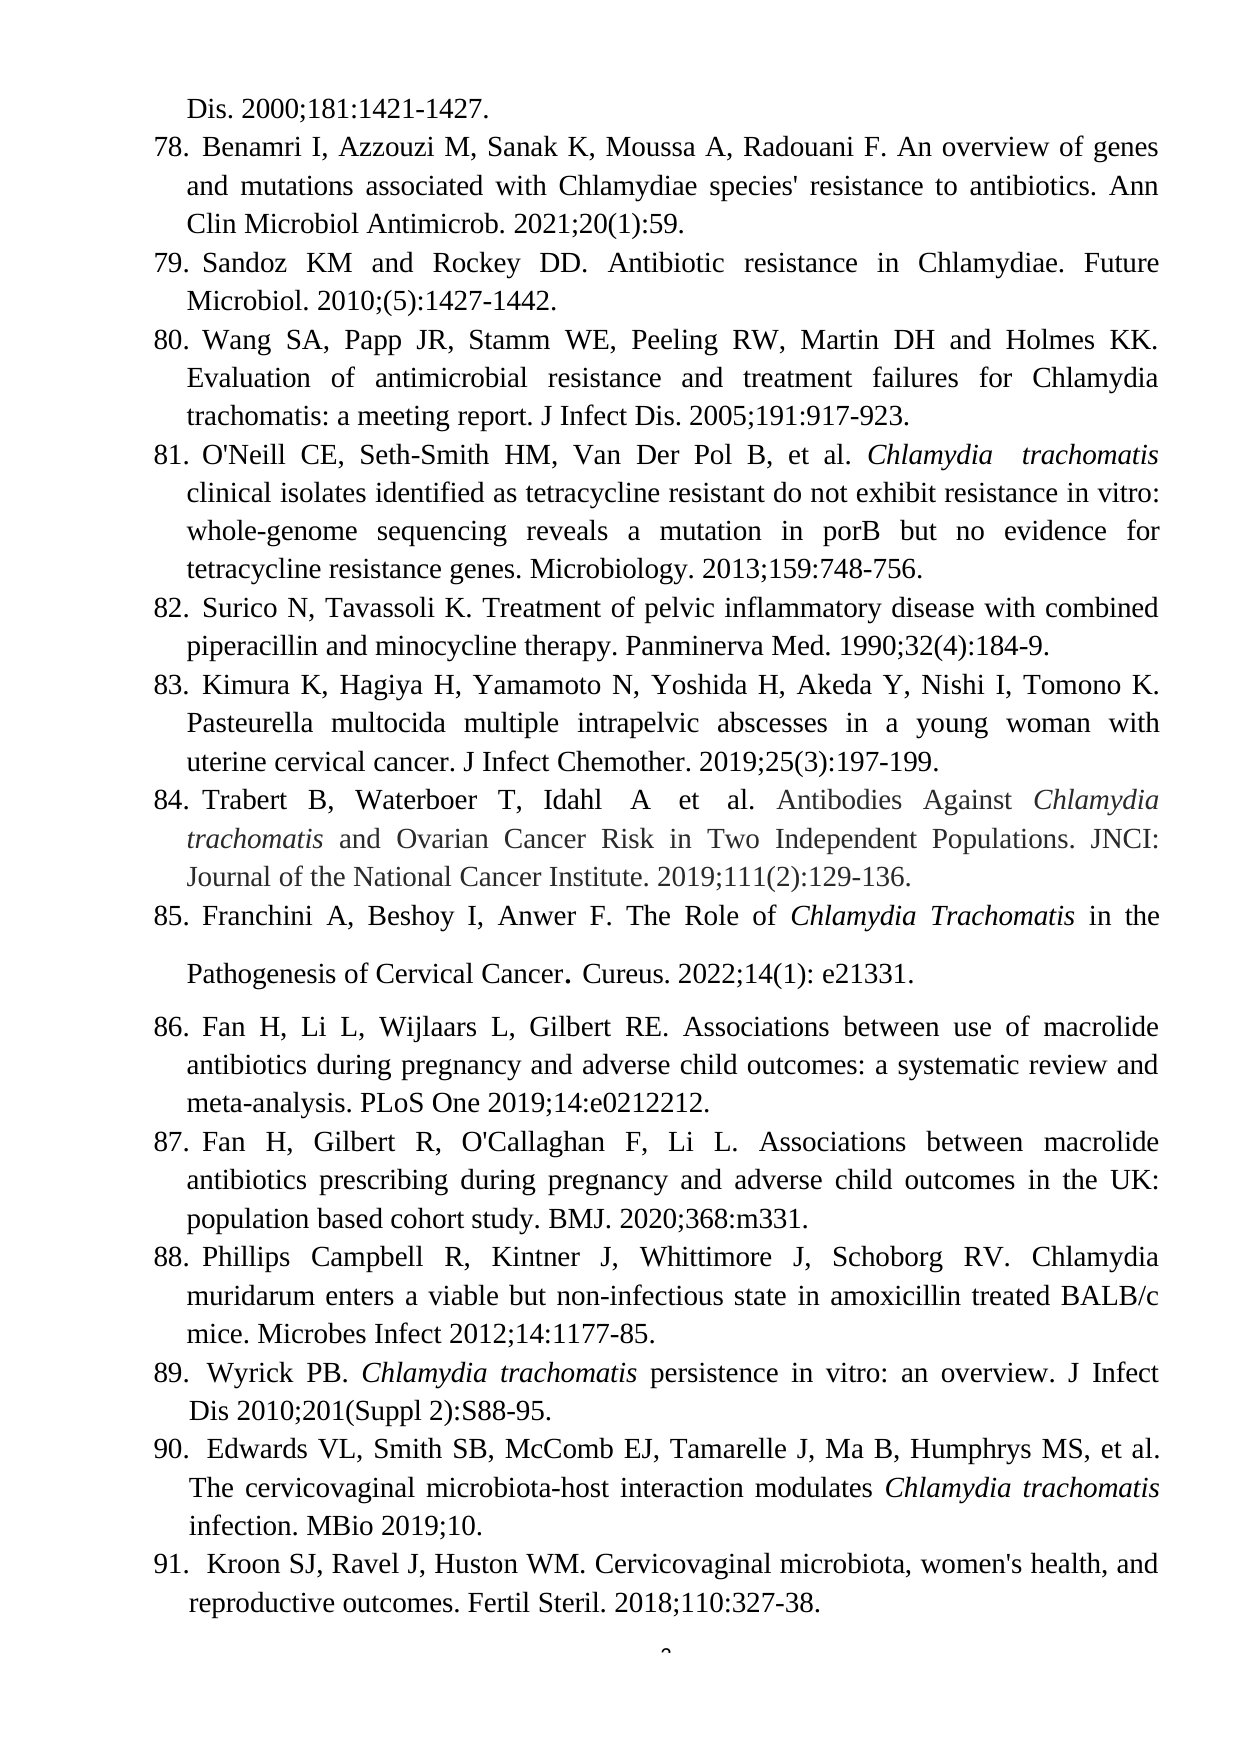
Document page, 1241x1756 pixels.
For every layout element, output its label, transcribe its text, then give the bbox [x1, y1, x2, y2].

list Fan H, Li L, Wijlaars L, Gilbert RE. Associations between use of macrolide antibiotics during pregnancy and adverse child outcomes: a systematic review and meta-analysis. PLoS One 2019;14:e0212212. [153, 1009, 1159, 1119]
list Edwards VL, Smith SB, McComb EJ, Tamarelle J, Ma B, Humphrys MS, et al. The cervicovaginal microbiota-host interaction modulates Chlamydia trachomatis infection. MBio 2019;10. [153, 1432, 1160, 1542]
list O'Neill CE, Seth-Smith HM, Van Der Pol B, et al. Chlamydia trachomatis clinical isolates identified as tetracycline resistant do not exhibit resistance in vitro: whole-genome sequencing reveals a mutation in porB but no evidence for tetracycline resistance genes. Microbiology. 2013;159:748-756. [153, 437, 1160, 585]
list Benamri I, Azzouzi M, Sanak K, Moussa A, Radouani F. An overview of genes and mutations associated with Chlamydiae species' resistance to antibiotics. Ann Clin Microbiol Antimicrob. 2021;20(1):59. [153, 129, 1159, 240]
list Wang SA, Papp JR, Stamm WE, Peeling RW, Martin DH and Holmes KK. Evaluation of antimicrobial resistance and treatment failures for Chlamydia trachomatis: a meeting report. J Infect Dis. 2005;191:917-923. [153, 322, 1159, 432]
list Trabert B, Waterboer T, Idahl A et al. Antibodies Against Chlamydia trachomatis and Ovarian Cancer Risk in Two Independent Populations. JNCI: Journal of the National Cancer Institute. 2019;111(2):129-136. [153, 782, 1160, 893]
list Fan H, Gilbert R, O'Callaghan F, Li L. Associations between macrolide antibiotics prescribing during pregnancy and adverse child outcomes in the UK: population based cohort study. BMJ. 2020;368:m331. [153, 1124, 1160, 1234]
list Sandoz KM and Rockey DD. Antibiotic resistance in Chlamydiae. Future Microbiol. 2010;(5):1427-1442. [153, 245, 1160, 317]
text Dis. 2000;181:1421-1427. [186, 91, 1171, 124]
list Franchini A, Beshoy I, Anwer F. The Role of Chlamydia Trachomatis in the Pathogenesis of Cervical Cancer. Cureus. 2022;14(1): e21331. [153, 898, 1160, 992]
list Surico N, Tavassoli K. Treatment of pelvic inflammatory disease with combined piperacillin and minocycline therapy. Panminerva Med. 1990;32(4):184-9. [153, 590, 1159, 662]
list Wyrick PB. Chlamydia trachomatis persistence in vitro: an overview. J Infect Dis 2010;201(Suppl 2):S88-95. [153, 1355, 1159, 1426]
list Phillips Campbell R, Kintner J, Whittimore J, Schoborg RV. Chlamydia muridarum enters a viable but non-infectious state in amoxicillin treated BALB/c mice. Microbes Infect 2012;14:1177-85. [153, 1239, 1159, 1350]
list Kimura K, Hagiya H, Yamamoto N, Yoshida H, Akeda Y, Nishi I, Tomono K. Pasteurella multocida multiple intrapelvic abscesses in a young woman with uterine cervical cancer. J Infect Chemother. 2019;25(3):197-199. [153, 667, 1160, 777]
list Kroon SJ, Ravel J, Huston WM. Cervicovaginal microbiota, women's health, and reproductive outcomes. Fertil Steril. 2018;110:327-38. [153, 1547, 1159, 1618]
